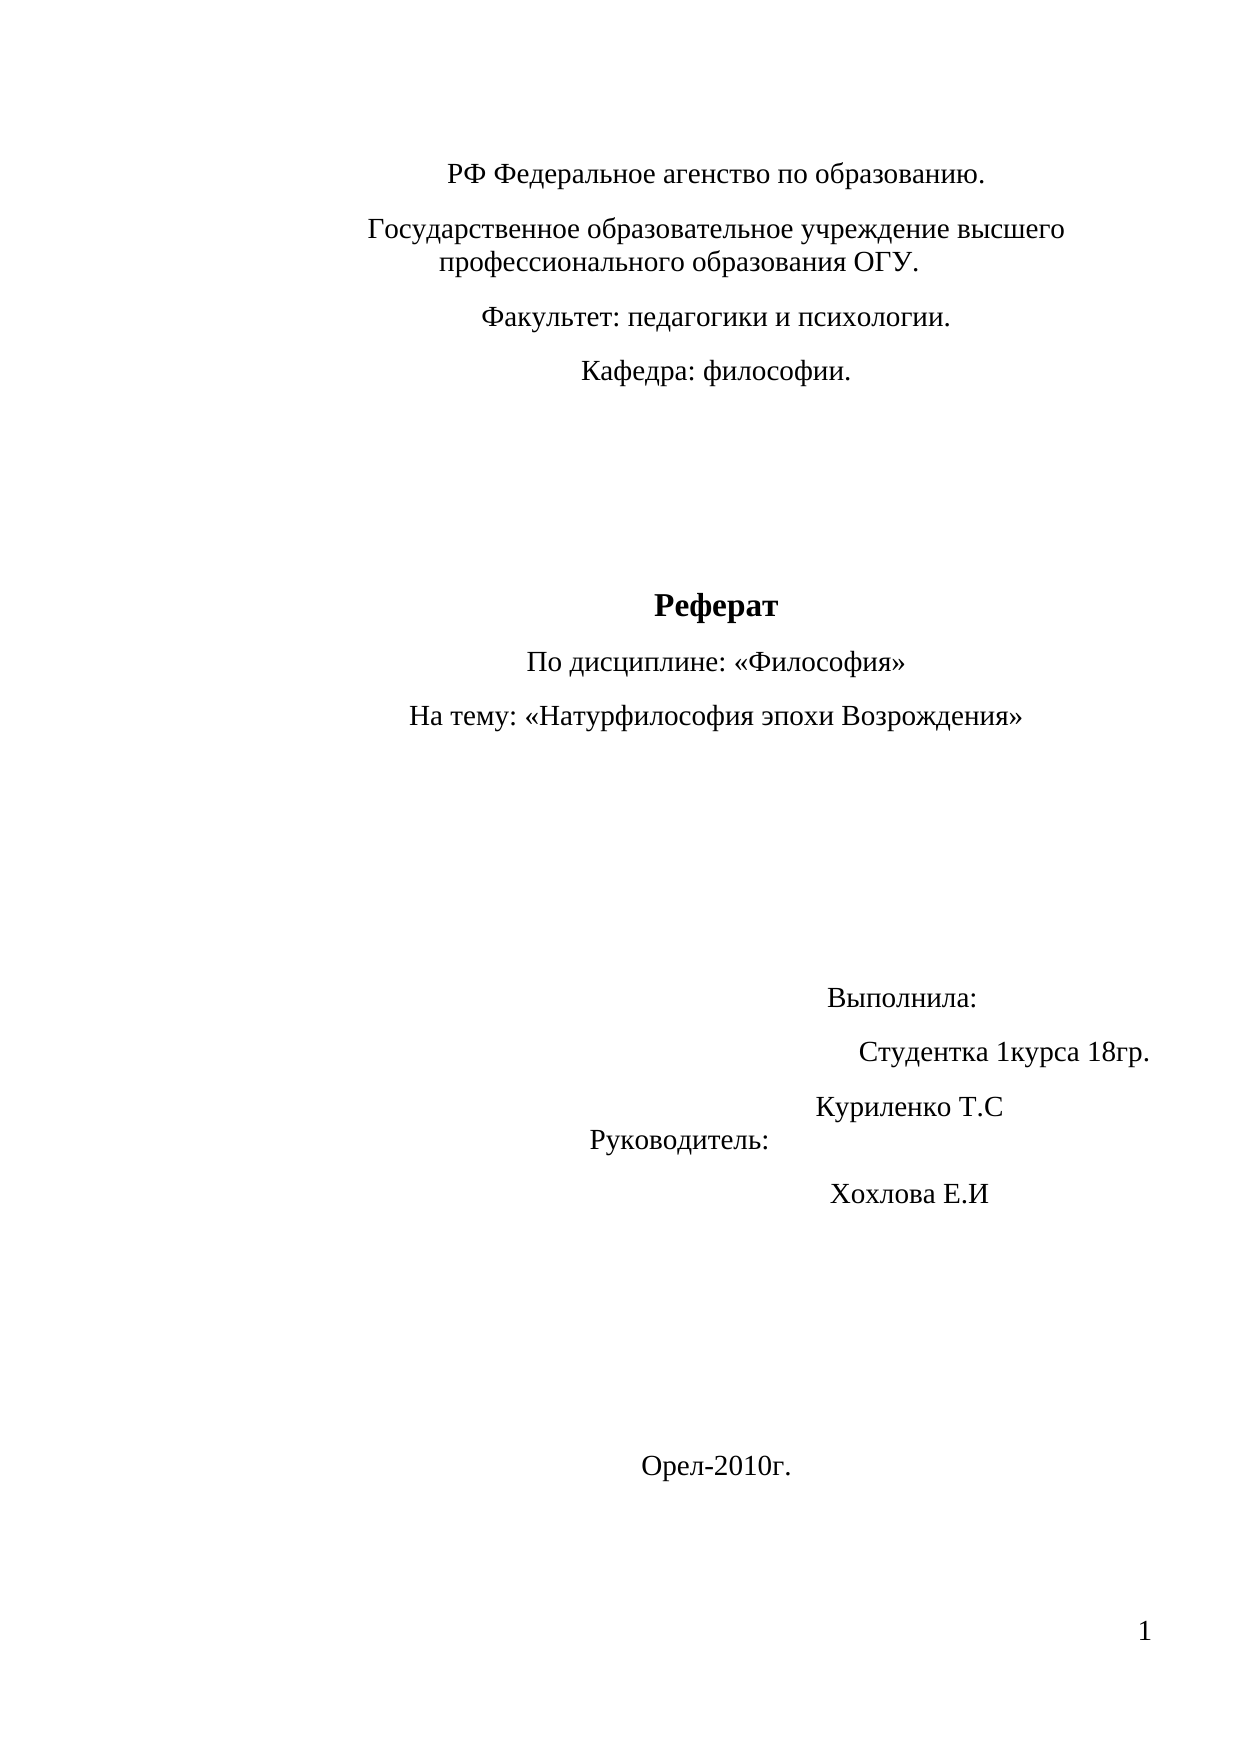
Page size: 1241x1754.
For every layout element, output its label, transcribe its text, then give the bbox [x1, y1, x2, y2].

text На тему: «Натурфилософия эпохи Возрождения» [207, 698, 1152, 732]
text Хохлова Е.И [207, 1177, 1152, 1210]
text Орел-2010г. [207, 1448, 1152, 1482]
text Куриленко Т.С Руководитель: [207, 1089, 1152, 1156]
text Государственное образовательное учреждение высшего профессионального образования ОГУ. [207, 211, 1152, 278]
text РФ Федеральное агенство по образованию. [207, 156, 1152, 190]
text Факультет: педагогики и психологии. [207, 299, 1152, 332]
text Кафедра: философии. [207, 353, 1152, 387]
text По дисциплине: «Философия» [207, 644, 1152, 678]
text Реферат [207, 585, 1152, 623]
text Выполнила: [207, 980, 1152, 1013]
text Студентка 1курса 18гр. [207, 1034, 1152, 1068]
